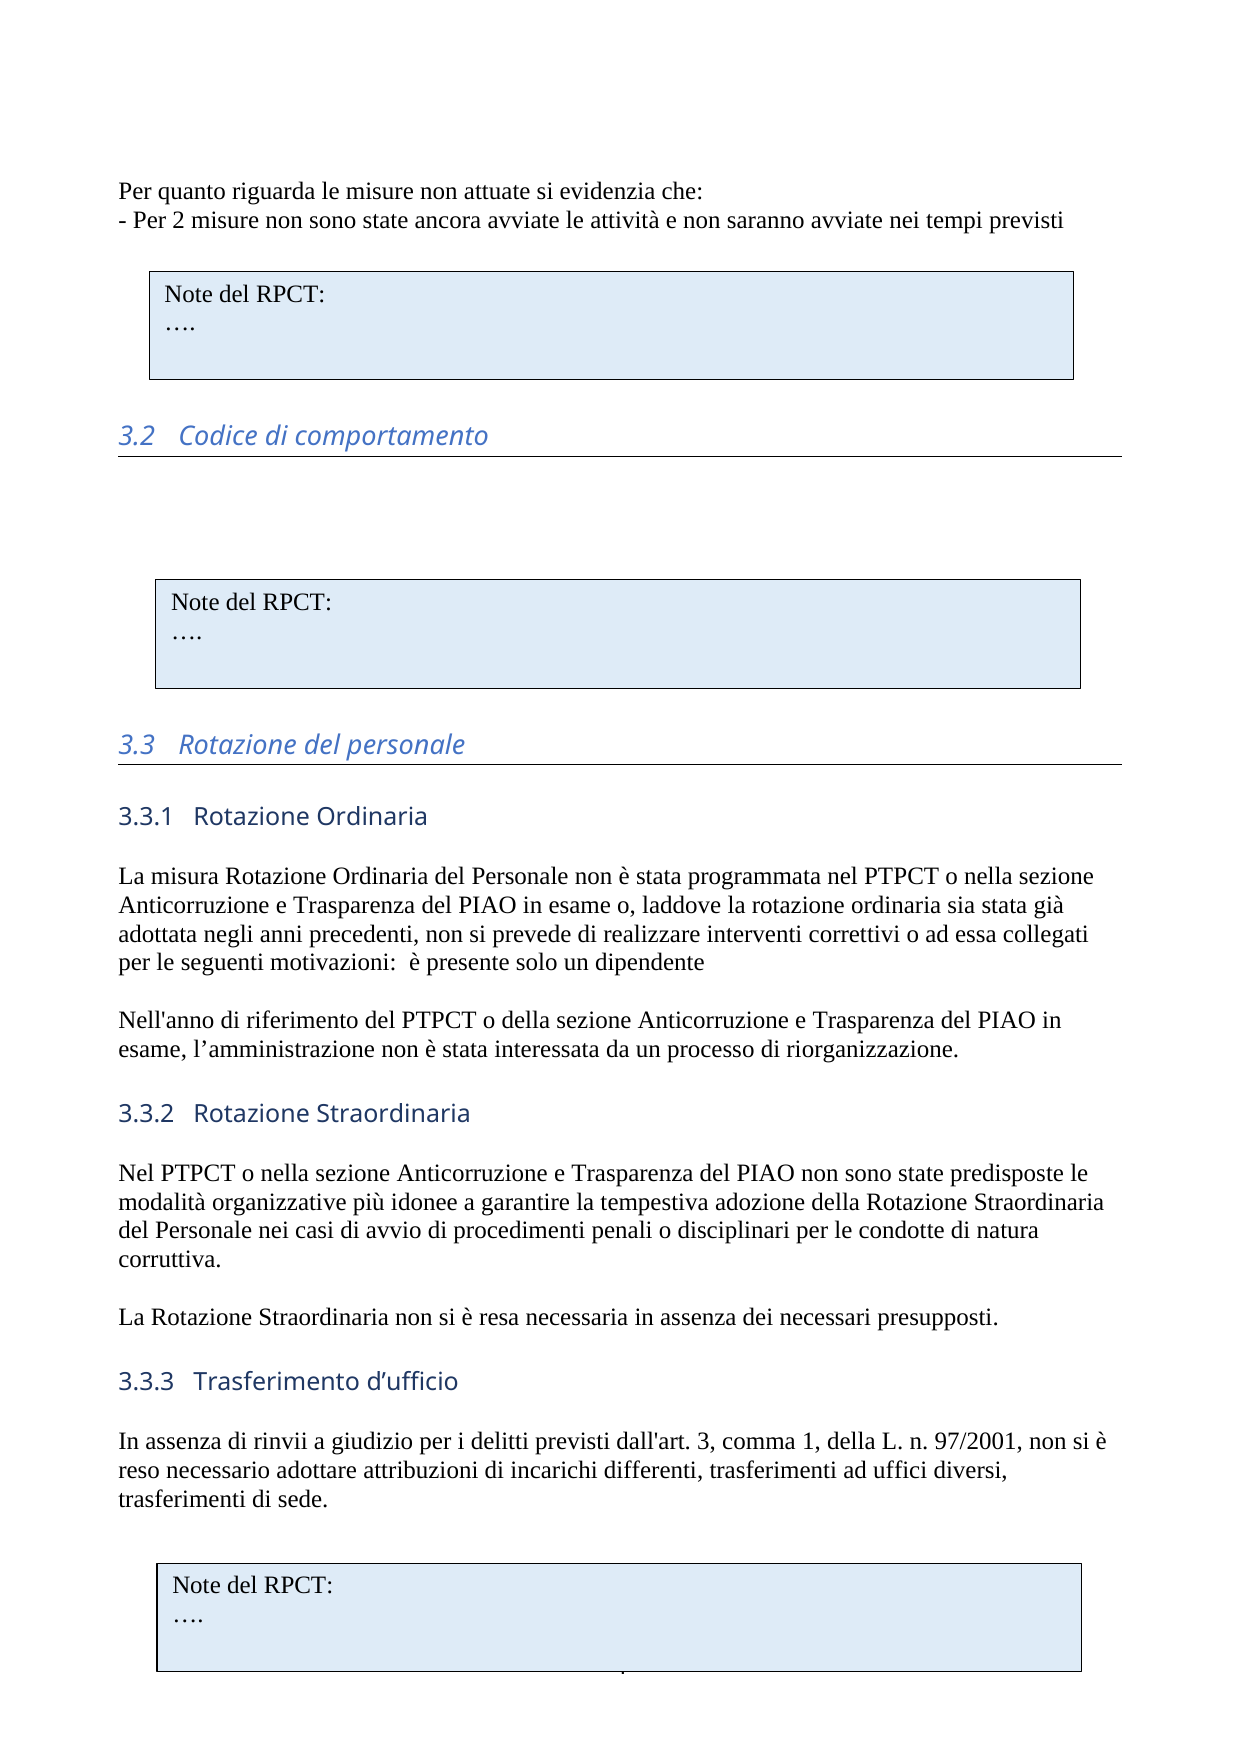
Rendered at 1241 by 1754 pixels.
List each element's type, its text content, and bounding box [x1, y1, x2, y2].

text Nel PTPCT o nella sezione Anticorruzione e Trasparenza del PIAO non sono state predisposte le modalità organizzative più idonee a garantire la tempestiva adozione della Rotazione Straordinaria del Personale nei casi di avvio di procedimenti penali o disciplinari per le condotte di natura corruttiva. [118, 1158, 1122, 1273]
text Nell'anno di riferimento del PTPCT o della sezione Anticorruzione e Trasparenza del PIAO in esame, l’amministrazione non è stata interessata da un processo di riorganizzazione. [118, 976, 1122, 1062]
text Per quanto riguarda le misure non attuate si evidenzia che: - Per 2 misure non sono state ancora avviate le attività e non saranno avviate nei tempi previsti [118, 176, 1122, 234]
subtitle Rotazione Straordinaria [118, 1095, 1122, 1129]
subtitle Rotazione del personale [118, 725, 1122, 764]
subtitle Trasferimento d’ufficio [118, 1363, 1122, 1398]
text La Rotazione Straordinaria non si è resa necessaria in assenza dei necessari presupposti. [118, 1302, 1122, 1331]
subtitle Rotazione Ordinaria [118, 798, 1122, 832]
text In assenza di rinvii a giudizio per i delitti previsti dall'art. 3, comma 1, della L. n. 97/2001, non si è reso necessario adottare attribuzioni di incarichi differenti, trasferimenti ad uffici diversi, trasferimenti di sede. [118, 1426, 1122, 1513]
subtitle Codice di comportamento [118, 417, 1122, 456]
text La misura Rotazione Ordinaria del Personale non è stata programmata nel PTPCT o nella sezione Anticorruzione e Trasparenza del PIAO in esame o, laddove la rotazione ordinaria sia stata già adottata negli anni precedenti, non si prevede di realizzare interventi correttivi o ad essa collegati per le seguenti motivazioni: è presente solo un dipendente [118, 861, 1122, 976]
